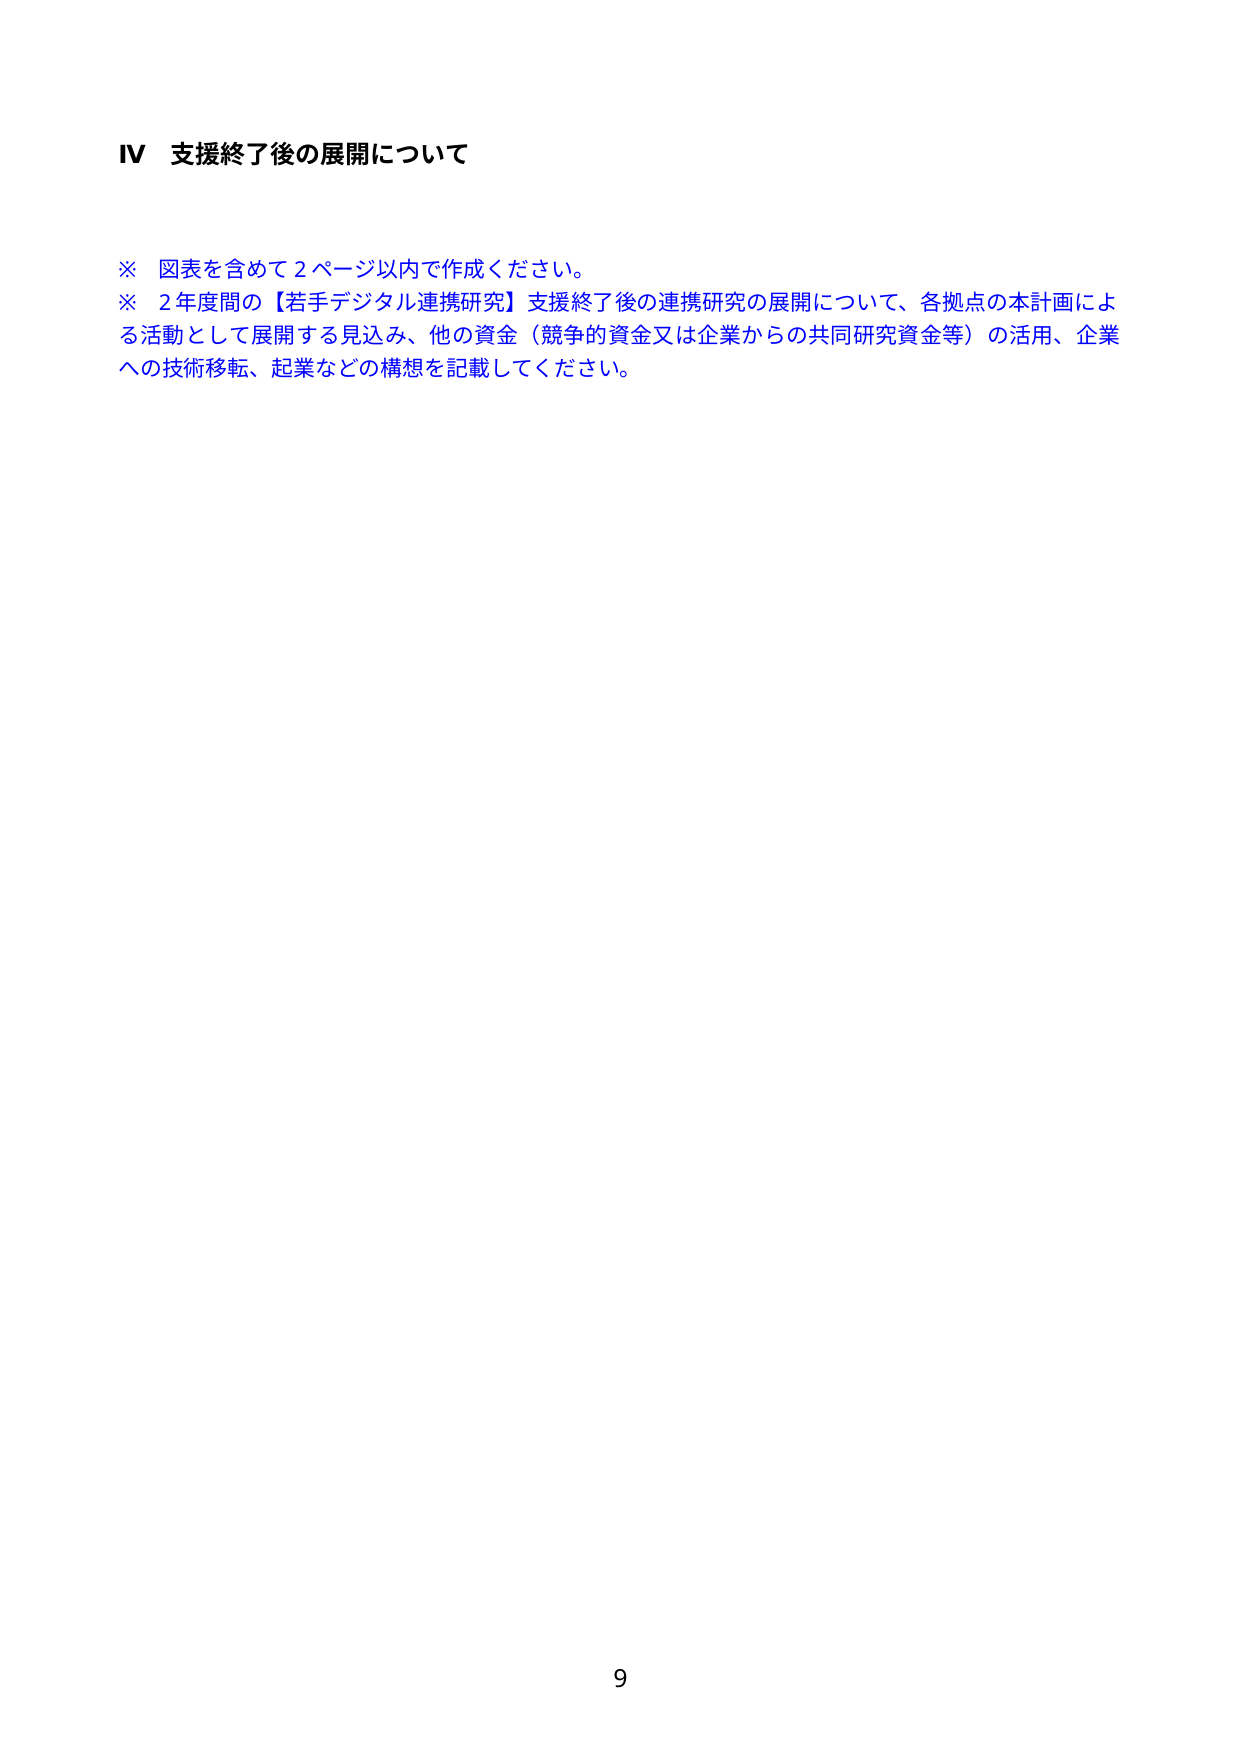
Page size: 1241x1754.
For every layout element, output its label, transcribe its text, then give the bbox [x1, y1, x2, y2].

text ※ 図表を含めて2ページ以内で作成ください。 [118, 252, 1122, 284]
text ※ 2年度間の【若手デジタル連携研究】支援終了後の連携研究の展開について、各拠点の本計画による活動として展開する見込み、他の資金（競争的資金又は企業からの共同研究資金等）の活用、企業への技術移転、起業などの構想を記載してください。 [118, 284, 1122, 383]
subtitle Ⅳ 支援終了後の展開について [118, 120, 1122, 186]
